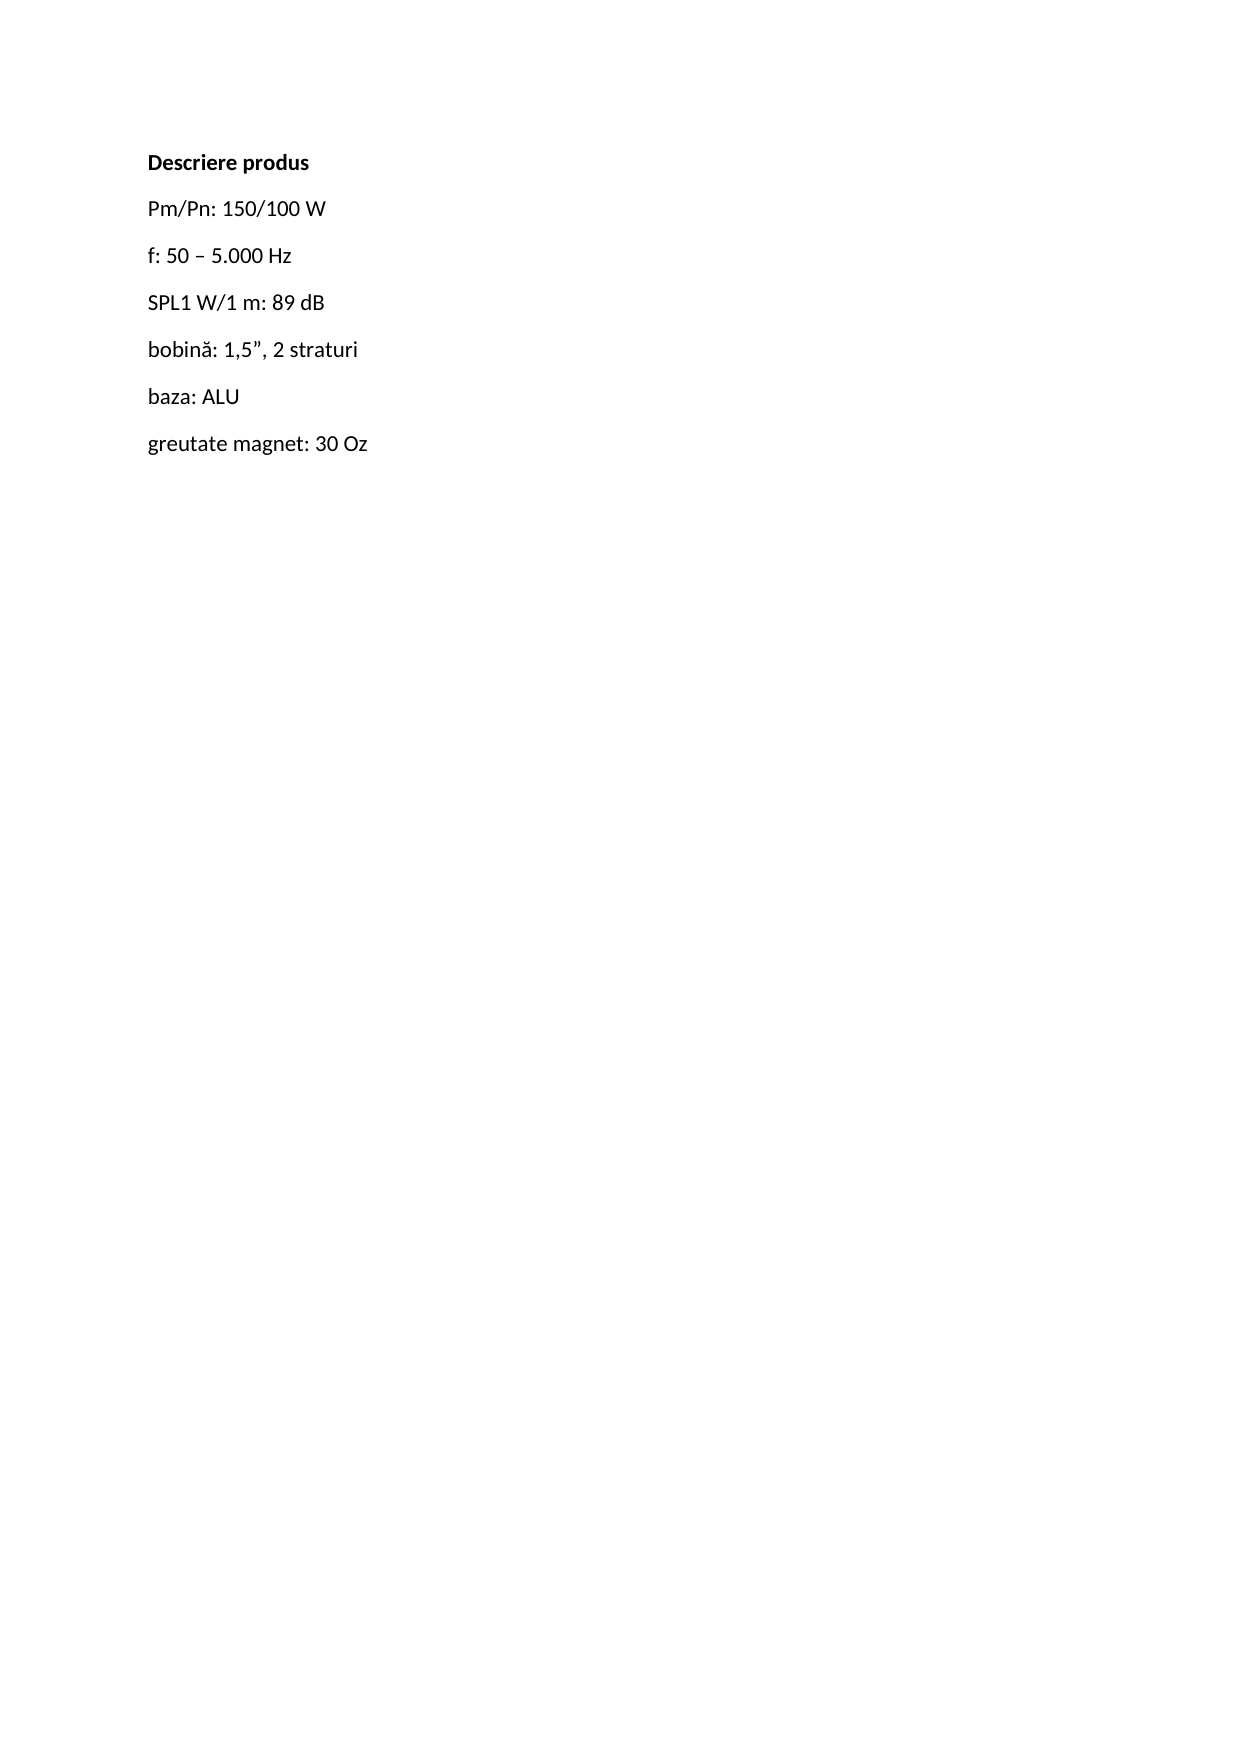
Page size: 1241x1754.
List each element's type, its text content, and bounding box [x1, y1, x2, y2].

text Descriere produs [148, 148, 1093, 176]
text greutate magnet: 30 Oz [148, 429, 1093, 457]
text Pm/Pn: 150/100 W [148, 194, 1093, 222]
text SPL1 W/1 m: 89 dB [148, 288, 1093, 316]
text bobină: 1,5”, 2 straturi [148, 335, 1093, 363]
text f: 50 – 5.000 Hz [148, 241, 1093, 269]
text baza: ALU [148, 382, 1093, 410]
